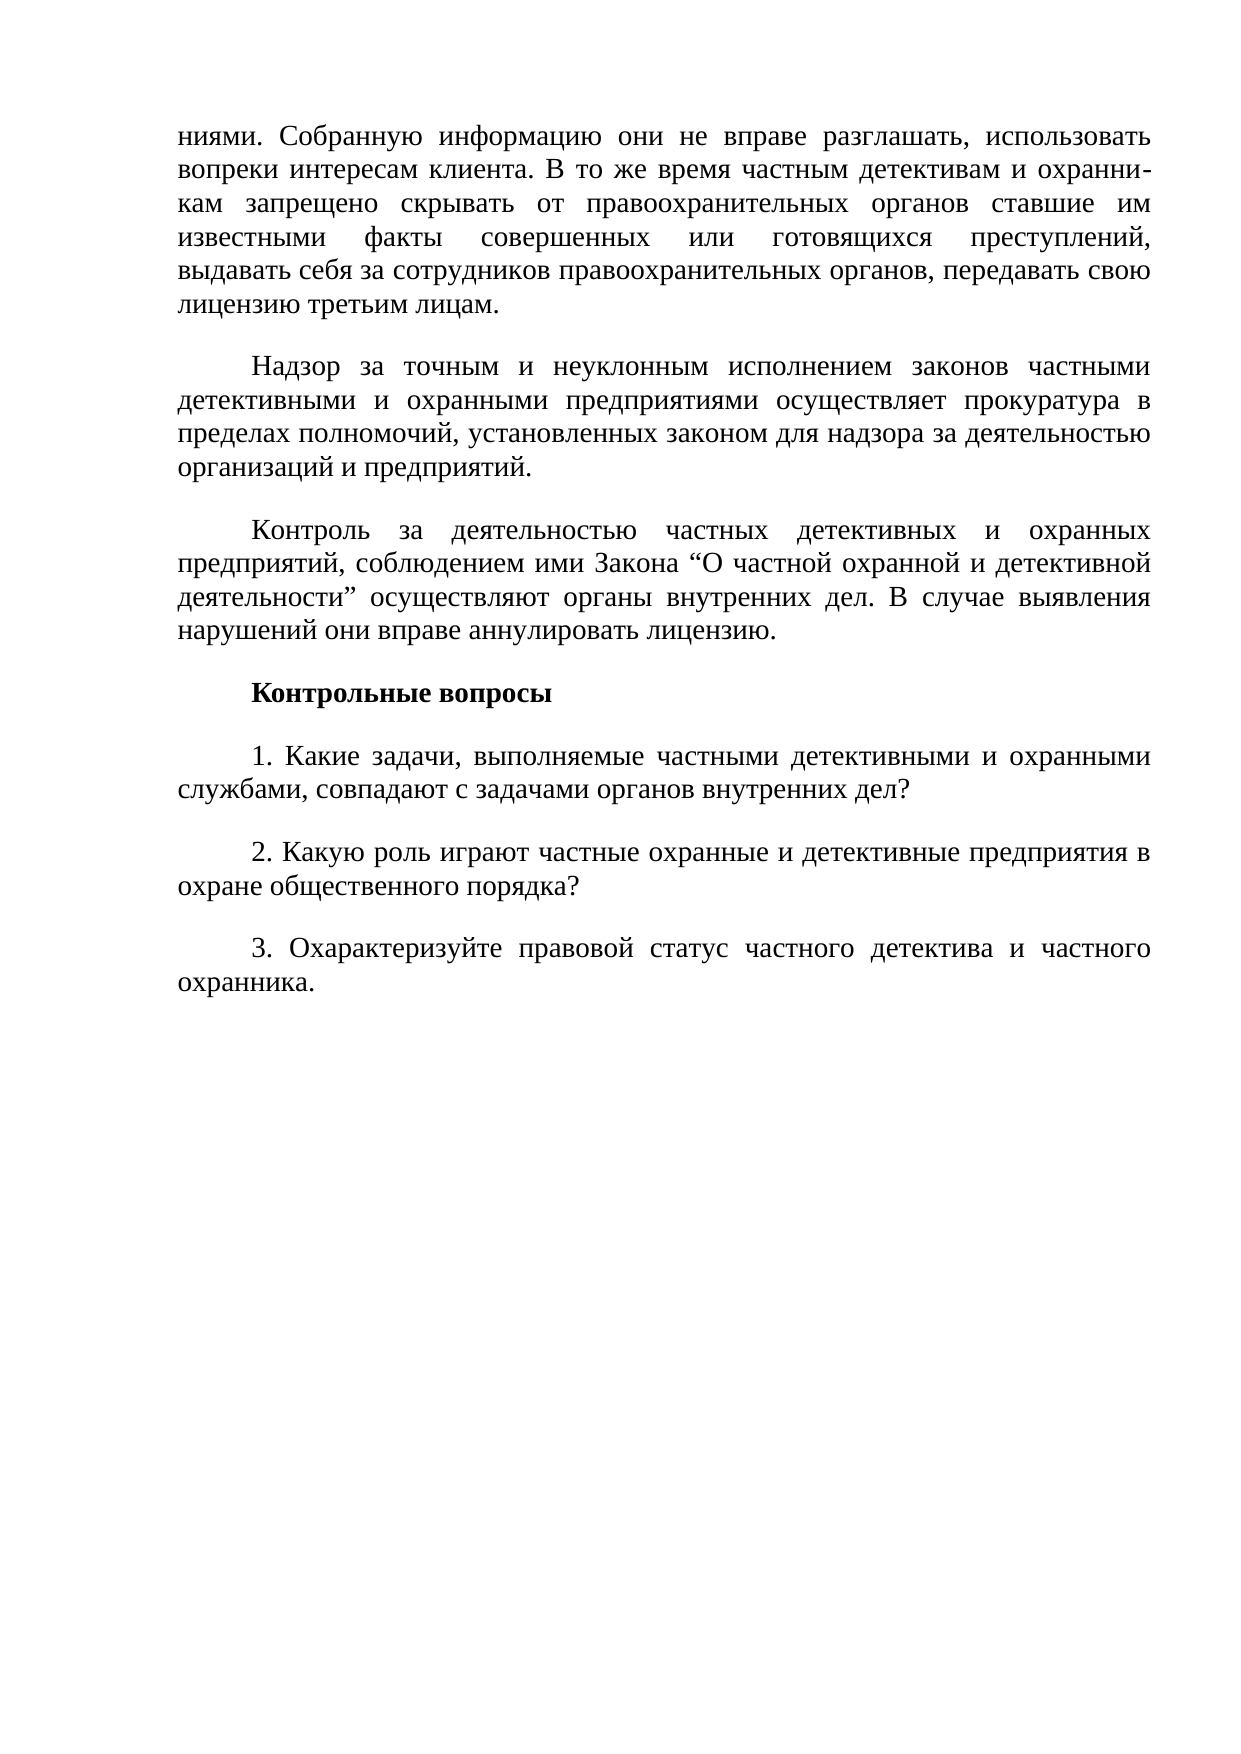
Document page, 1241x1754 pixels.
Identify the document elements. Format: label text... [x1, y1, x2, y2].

text 1. Какие задачи, выполняемые частными детективными и охранными службами, совпадают с задачами органов внутренних дел? [177, 738, 1152, 805]
text Контрольные вопросы [177, 675, 1152, 709]
text Контроль за деятельностью частных детективных и охранных предприятий, соблюдением ими Закона “О частной охранной и детективной деятельности” осуществляют органы внутренних дел. В случае выявления нарушений они вправе аннулировать лицензию. [177, 512, 1152, 646]
text Надзор за точным и неуклонным исполнением законов частными детективными и охранными предприятиями осуществляет прокуратура в пределах полномочий, установленных законом для надзора за деятельностью организаций и предприятий. [177, 348, 1152, 483]
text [177, 118, 1152, 319]
text 3. Охарактеризуйте правовой статус частного детектива и частного охранника. [177, 930, 1152, 997]
text 2. Какую роль играют частные охранные и детективные предприятия в охране общественного порядка? [177, 834, 1152, 901]
